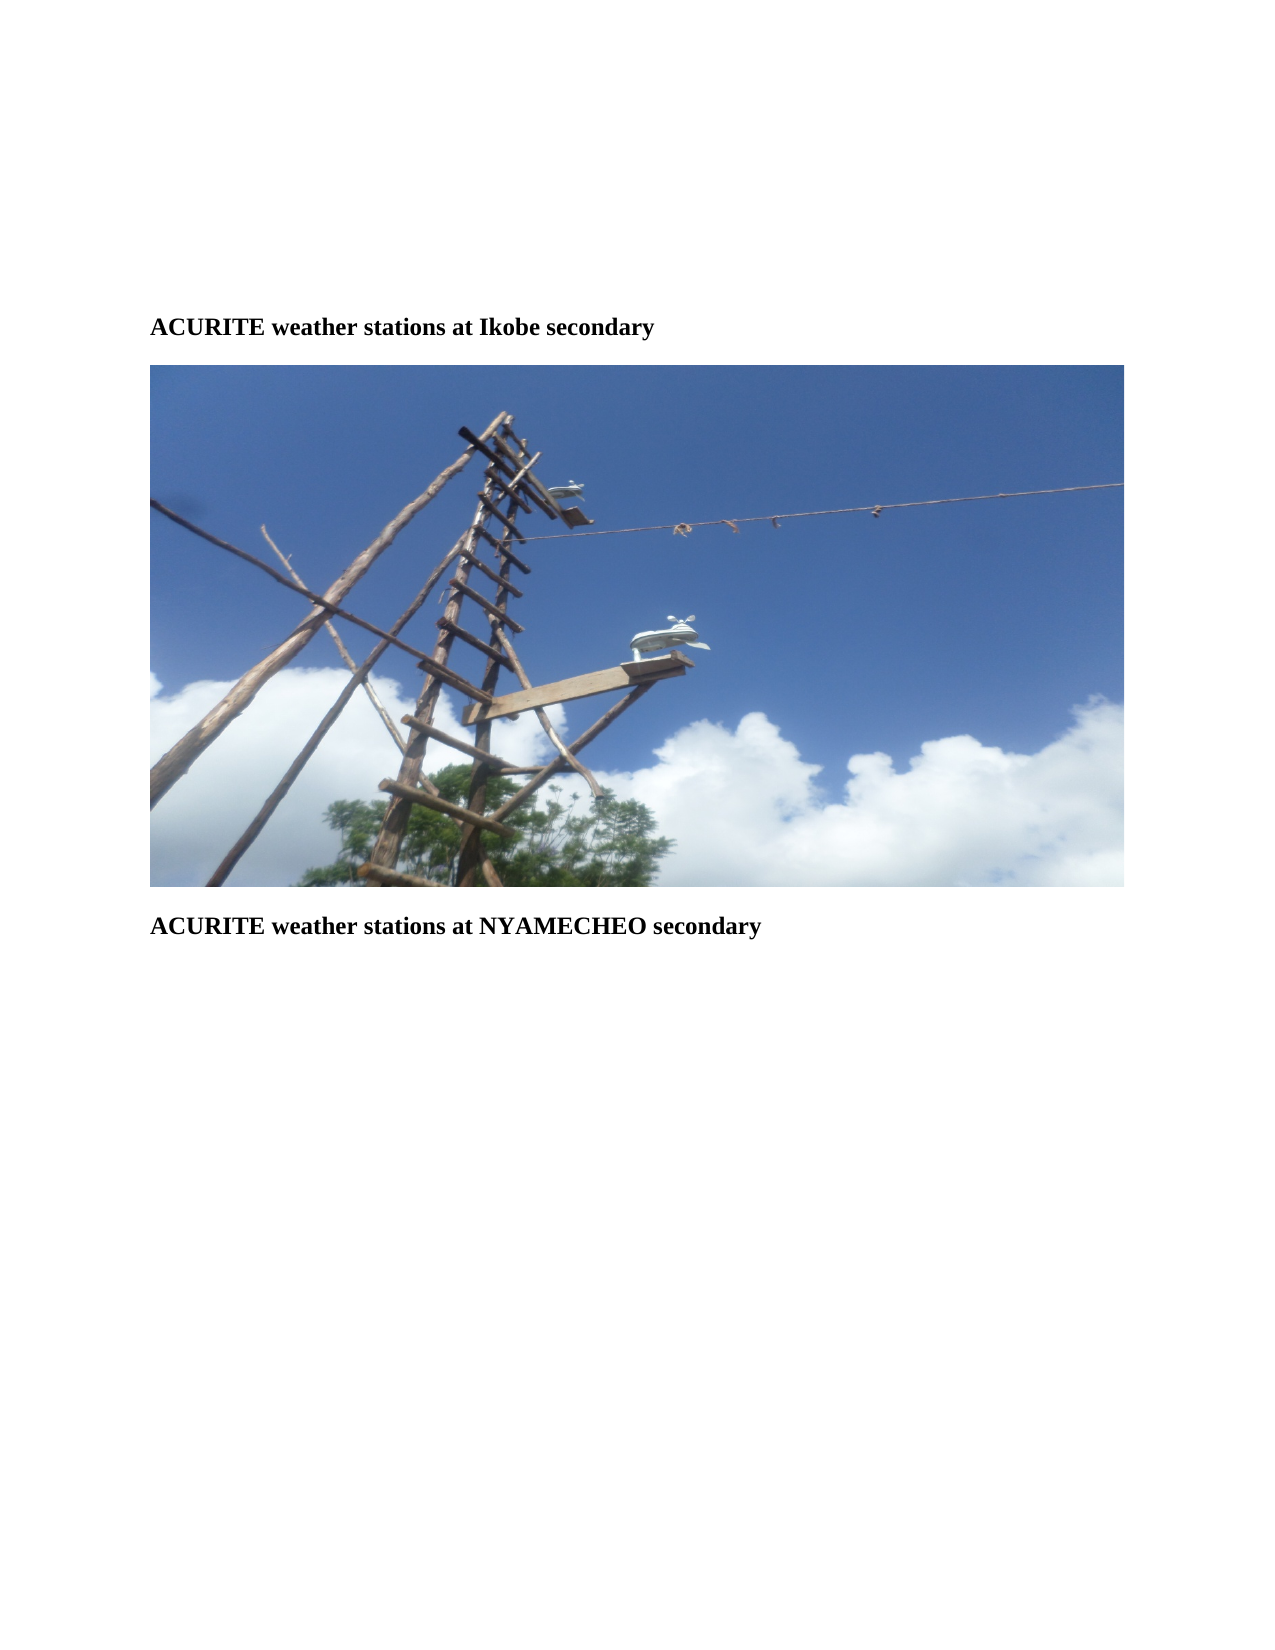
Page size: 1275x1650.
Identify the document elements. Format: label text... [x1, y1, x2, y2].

text ACURITE weather stations at Ikobe secondary [150, 312, 1125, 340]
text ACURITE weather stations at NYAMECHEO secondary [150, 911, 1125, 940]
picture [150, 365, 1125, 887]
